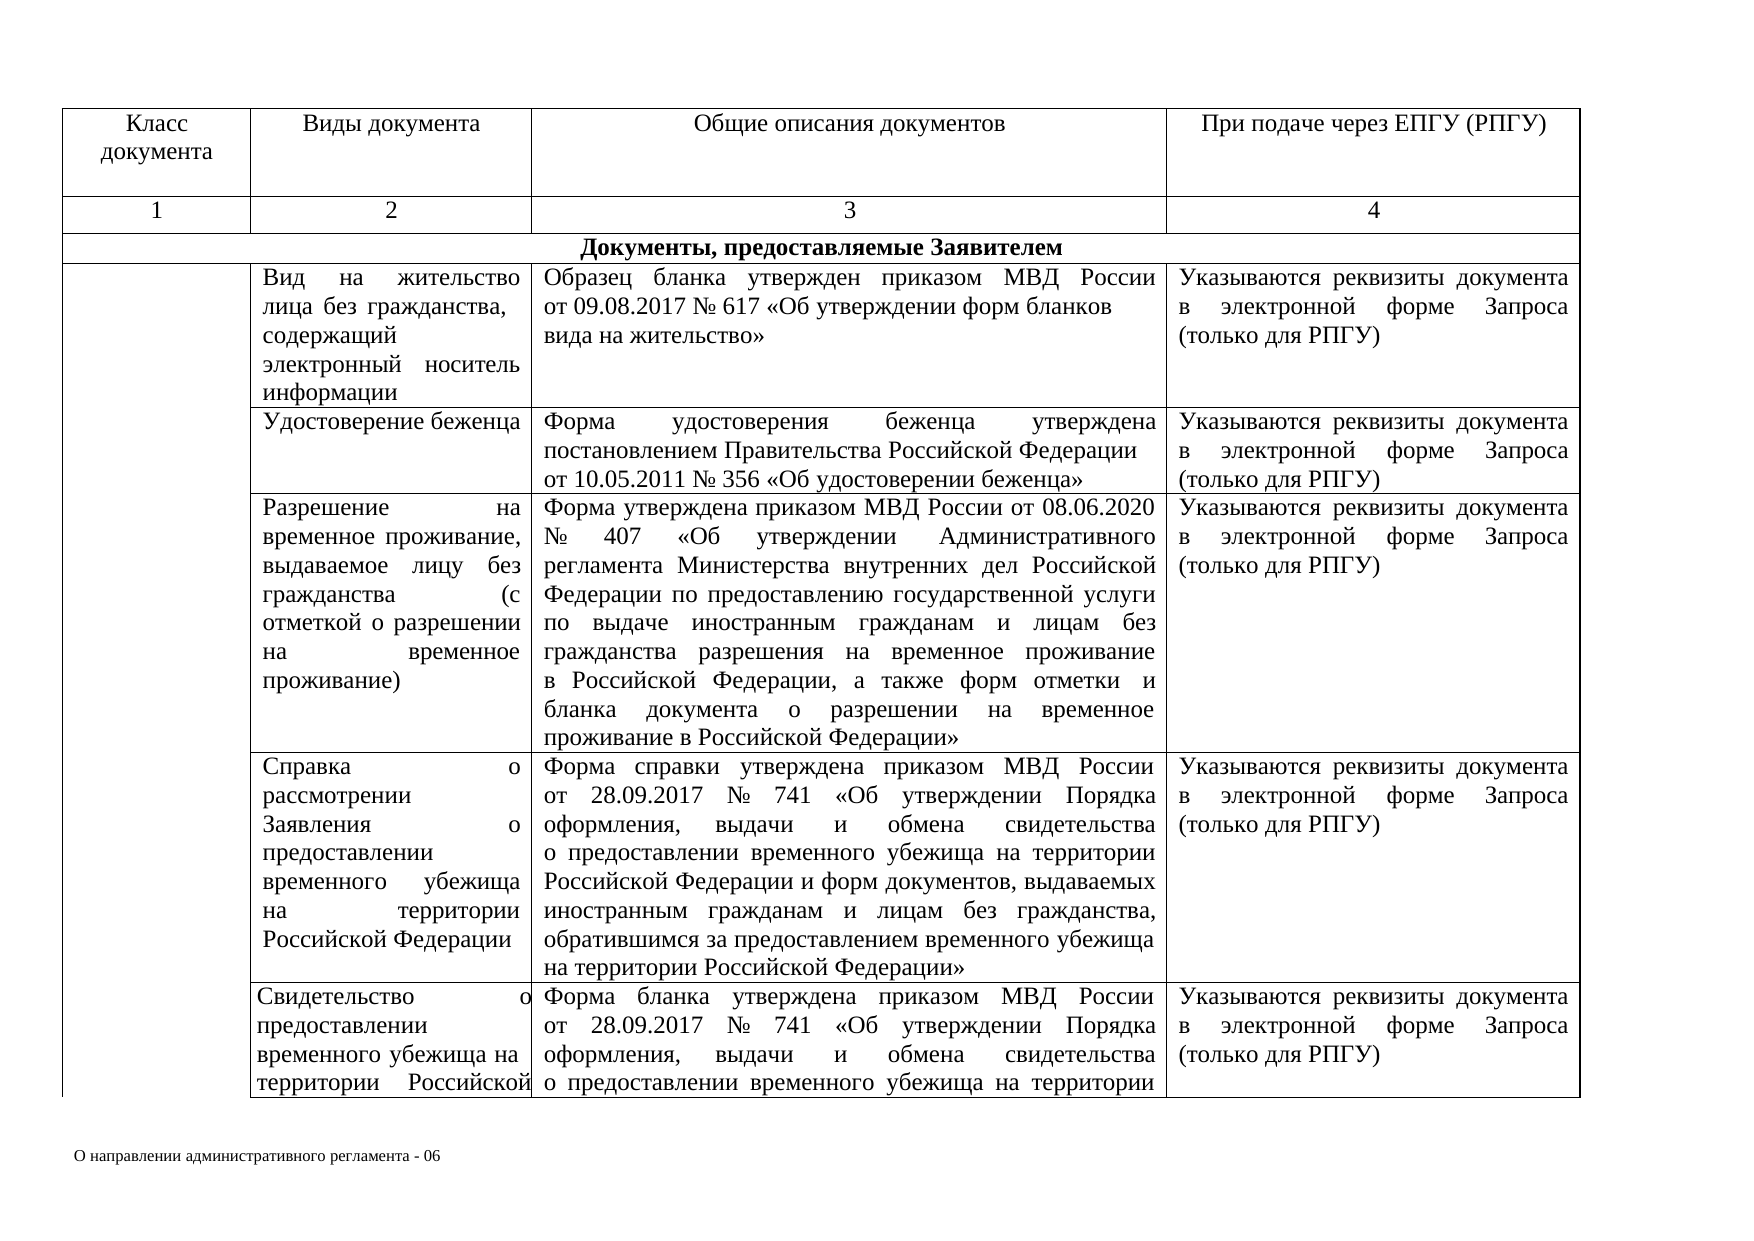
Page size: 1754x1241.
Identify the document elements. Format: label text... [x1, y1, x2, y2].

table_cell Форма справки утверждена приказом МВД России от 28.09.2017 № 741 «Об утверждении Порядка оформления, выдачи и обмена свидетельства о предоставлении временного убежища на территории Российской Федерации и форм документов, выдаваемых иностранным гражданам и лицам без гражданства, обратившимся за предоставлением временного убежища на территории Российской Федерации» [532, 753, 1166, 982]
table_cell Указываются реквизиты документа в электронной форме Запроса (только для РПГУ) [1167, 408, 1579, 493]
table_header При подаче через ЕПГУ (РПГУ) [1167, 109, 1579, 196]
table_cell Свидетельство о предоставлении временного убежища на территории Российской [251, 983, 531, 1097]
table_cell 4 [1167, 197, 1579, 233]
table_cell Указываются реквизиты документа в электронной форме Запроса (только для РПГУ) [1167, 494, 1579, 752]
table_cell Форма удостоверения беженца утверждена постановлением Правительства Российской Федерации от 10.05.2011 № 356 «Об удостоверении беженца» [532, 408, 1166, 493]
table_cell Разрешение на временное проживание, выдаваемое лицу без гражданства (с отметкой о разрешении на временное проживание) [251, 494, 531, 752]
table_cell Документы, предоставляемые Заявителем [63, 234, 1579, 263]
table_cell Указываются реквизиты документа в электронной форме Запроса (только для РПГУ) [1167, 983, 1579, 1097]
table_cell Указываются реквизиты документа в электронной форме Запроса (только для РПГУ) [1167, 753, 1579, 982]
table_cell 1 [63, 197, 250, 233]
table_cell [63, 264, 250, 1097]
table_cell 3 [532, 197, 1166, 233]
table_cell Удостоверение беженца [251, 408, 531, 493]
table_header Класс документа [63, 109, 250, 196]
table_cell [1167, 264, 1579, 407]
table_cell Форма утверждена приказом МВД России от 08.06.2020 № 407 «Об утверждении Административного регламента Министерства внутренних дел Российской Федерации по предоставлению государственной услуги по выдаче иностранным гражданам и лицам без гражданства разрешения на временное проживание в Российской Федерации, а также форм отметки и бланка документа о разрешении на временное проживание в Российской Федерации» [532, 494, 1166, 752]
table_header Виды документа [251, 109, 531, 196]
table_cell 2 [251, 197, 531, 233]
table_cell Справка о рассмотрении Заявления о предоставлении временного убежища на территории Российской Федерации [251, 753, 531, 982]
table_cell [532, 264, 1166, 407]
table_cell Вид на жительство лица без гражданства, содержащий электронный носитель информации [251, 264, 531, 407]
table_cell Форма бланка утверждена приказом МВД России от 28.09.2017 № 741 «Об утверждении Порядка оформления, выдачи и обмена свидетельства о предоставлении временного убежища на территории [532, 983, 1166, 1097]
table_header Общие описания документов [532, 109, 1166, 196]
